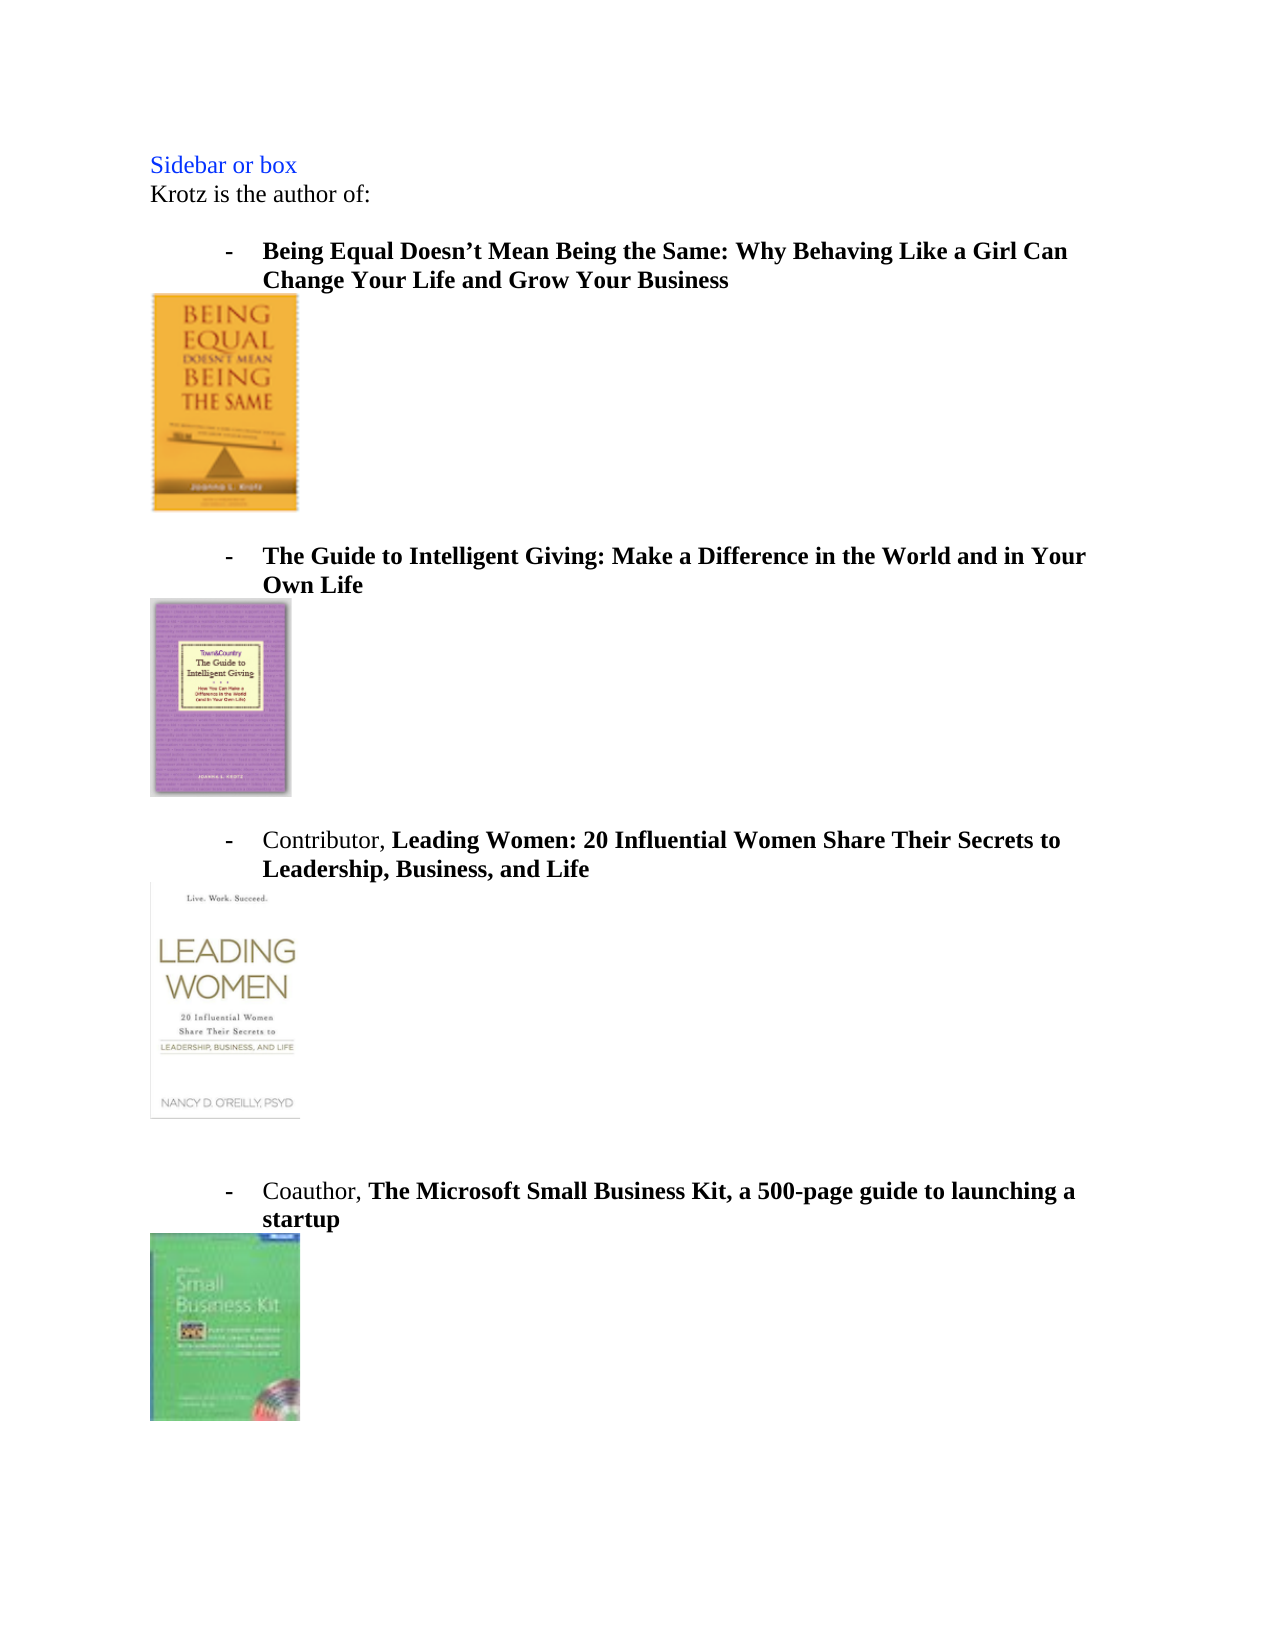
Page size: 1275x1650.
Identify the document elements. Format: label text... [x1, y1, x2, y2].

picture [150, 293, 300, 513]
picture [150, 882, 300, 1119]
picture [150, 1233, 300, 1421]
list Being Equal Doesn’t Mean Being the Same: Why Behaving Like a Girl Can Change Your Life and Grow Your Business [225, 236, 1125, 294]
list The Guide to Intelligent Giving: Make a Difference in the World and in Your Own Life [225, 541, 1125, 599]
list Coauthor, The Microsoft Small Business Kit, a 500-page guide to launching a startup [225, 1176, 1125, 1233]
list Contributor, Leading Women: 20 Influential Women Share Their Secrets to Leadership, Business, and Life [225, 825, 1125, 883]
text Sidebar or box [150, 150, 1125, 179]
picture [150, 598, 292, 797]
text Krotz is the author of: [150, 179, 1125, 207]
